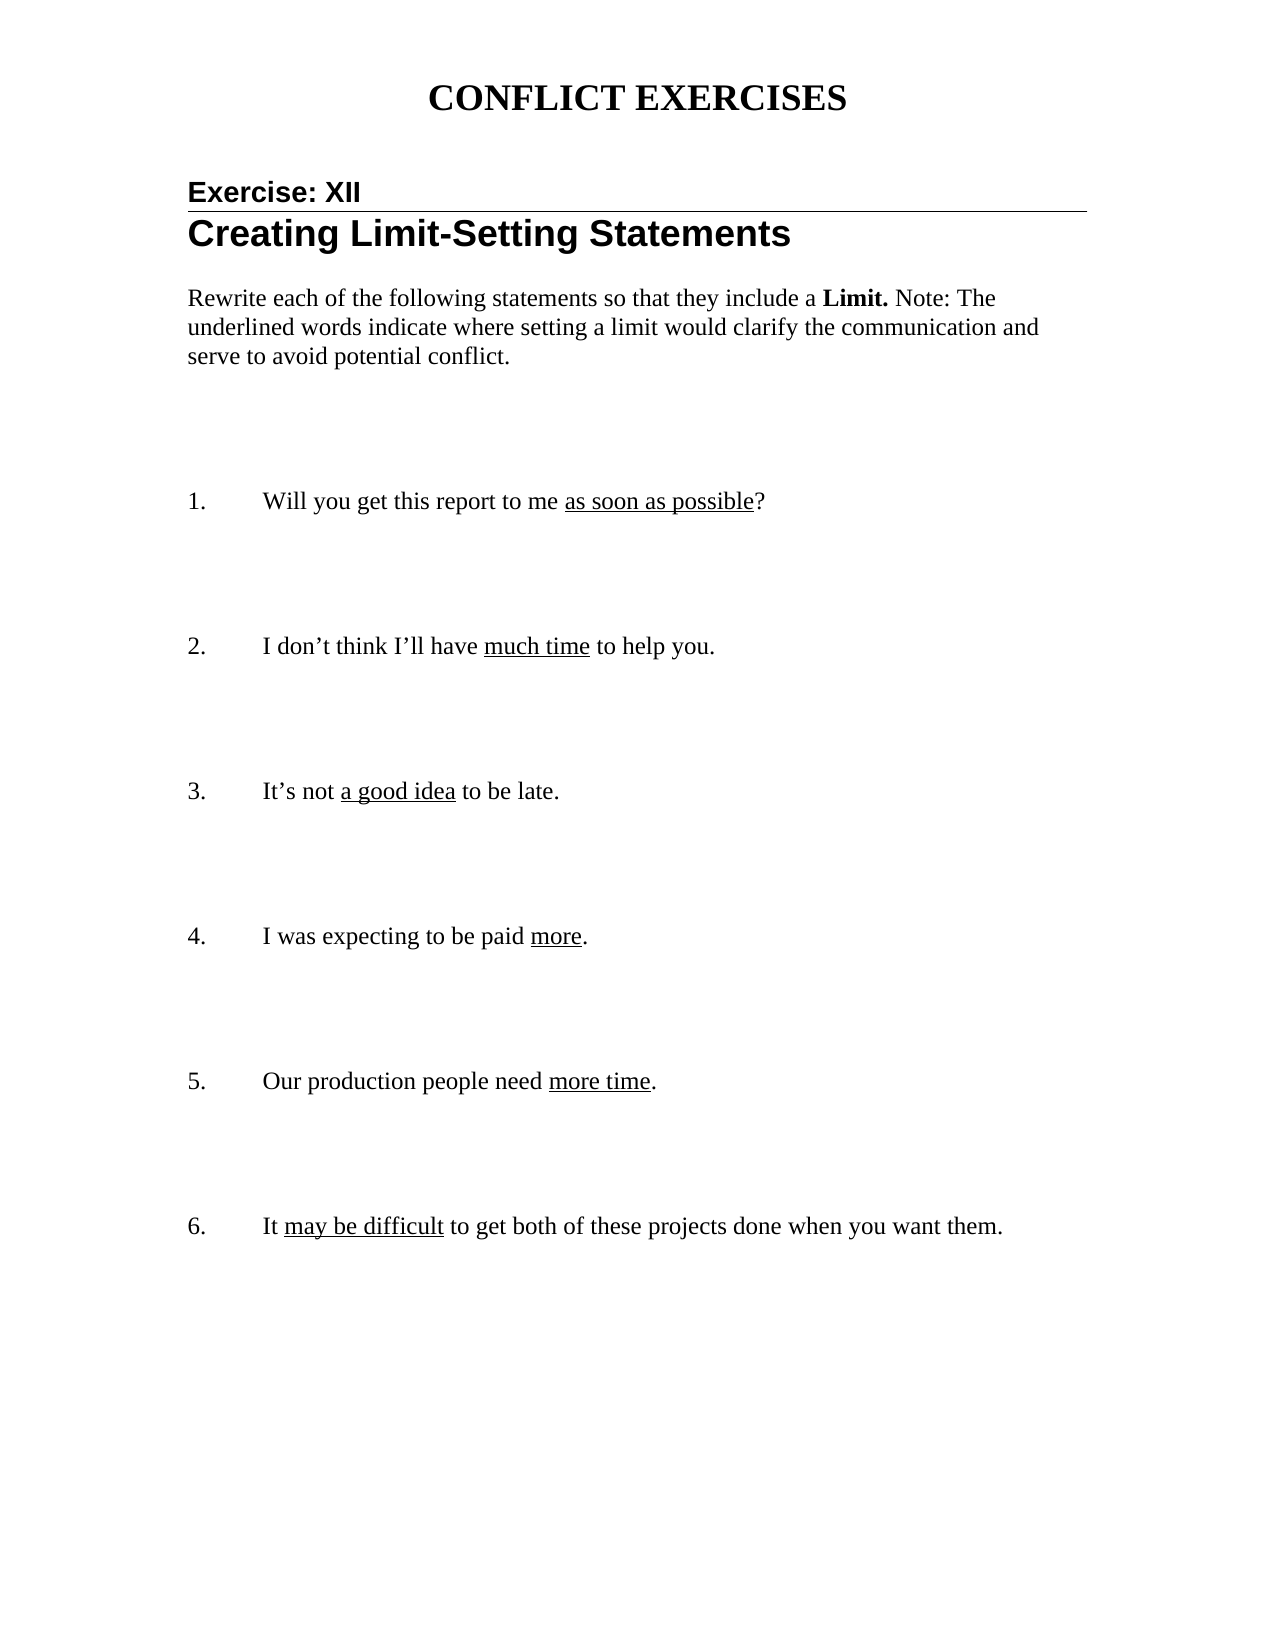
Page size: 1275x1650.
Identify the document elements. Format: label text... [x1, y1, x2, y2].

list I was expecting to be paid more. [187, 921, 1087, 950]
text Rewrite each of the following statements so that they include a Limit. Note: The underlined words indicate where setting a limit would clarify the communication and serve to avoid potential conflict. [187, 283, 1087, 370]
list I don’t think I’ll have much time to help you. [187, 631, 1087, 660]
list It may be difficult to get both of these projects done when you want them. [187, 1211, 1087, 1240]
list Will you get this report to me as soon as possible? [187, 486, 1087, 515]
list Our production people need more time. [187, 1066, 1087, 1095]
subtitle Exercise: XII [187, 175, 1087, 212]
text Creating Limit-Setting Statements [187, 212, 1087, 255]
list It’s not a good idea to be late. [187, 776, 1087, 805]
